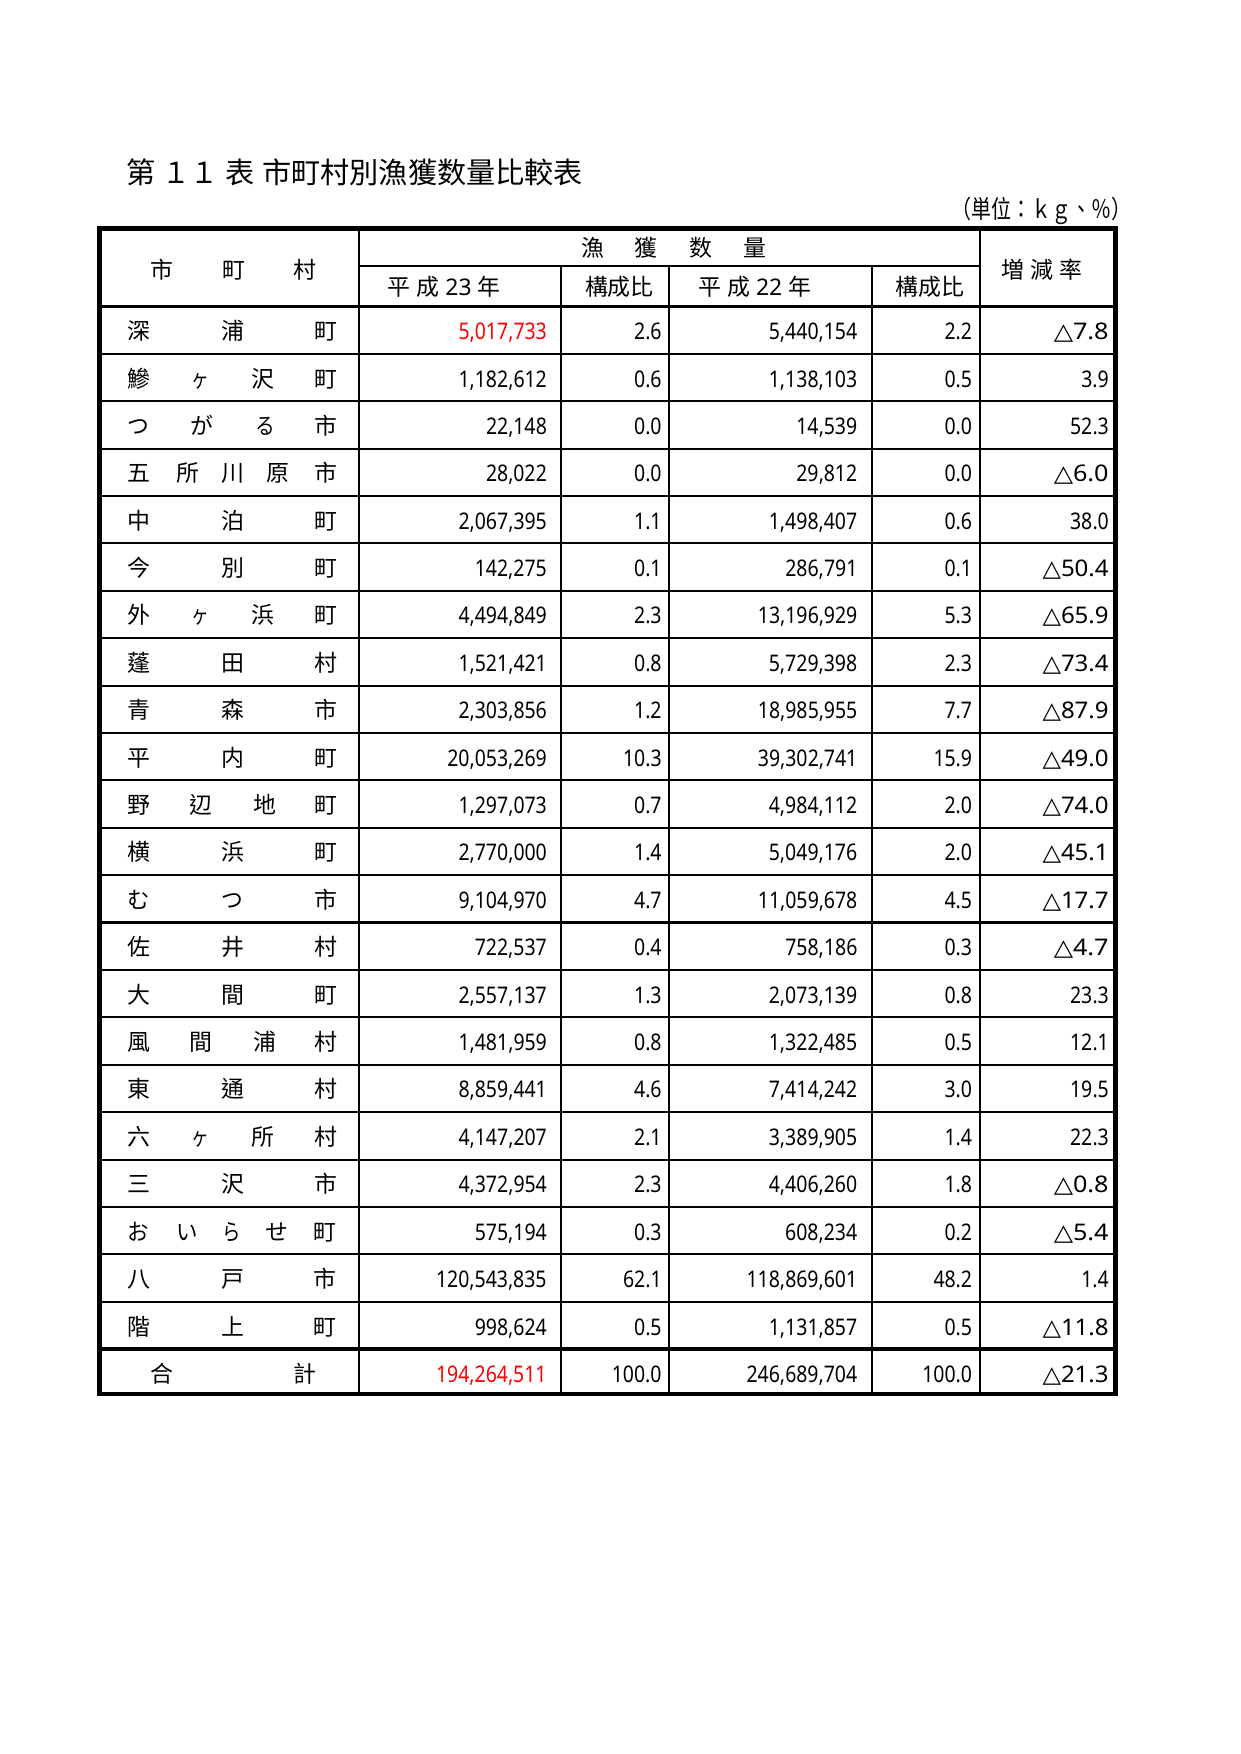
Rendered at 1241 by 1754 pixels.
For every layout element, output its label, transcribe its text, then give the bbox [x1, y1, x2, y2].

table_header [244, 231, 288, 305]
table_cell △73.4 [981, 639, 1113, 684]
table_header 村 [288, 231, 358, 305]
table_cell 風 [102, 1018, 171, 1064]
table_cell [244, 544, 288, 590]
table_cell 7,414,242 [670, 1066, 871, 1111]
table_cell 村 [288, 639, 358, 684]
table_cell 青 [102, 687, 171, 732]
table_cell 平 成 22 年 [670, 267, 871, 305]
table_header 市 [102, 231, 171, 305]
table_cell 14,539 [670, 402, 871, 447]
table_cell 2,557,137 [360, 971, 560, 1016]
table_cell 1,498,407 [670, 497, 871, 542]
table_cell 大 [102, 971, 171, 1016]
table_cell 構成比 [562, 267, 668, 305]
table_cell 内 [214, 734, 244, 779]
table_cell 上 [214, 1303, 244, 1347]
table_cell 4,372,954 [360, 1161, 560, 1206]
table_cell 120,543,835 [360, 1255, 560, 1301]
table_cell 0.0 [562, 450, 668, 495]
table_cell 町 [288, 1208, 358, 1253]
table_cell 町 [288, 592, 358, 637]
table_cell [244, 829, 288, 874]
table_cell 0.1 [873, 544, 979, 590]
table_cell 1.4 [873, 1113, 979, 1158]
table_cell 608,234 [670, 1208, 871, 1253]
table_header [171, 231, 214, 305]
table_cell 2.3 [873, 639, 979, 684]
table_cell [171, 687, 214, 732]
table_cell 0.8 [873, 971, 979, 1016]
table_cell [171, 924, 214, 969]
table_cell 泊 [214, 497, 244, 542]
table_cell 市 [288, 876, 358, 921]
table_cell 村 [288, 924, 358, 969]
table_cell 浜 [244, 592, 288, 637]
table_cell 外 [102, 592, 171, 637]
table_cell 沢 [244, 355, 288, 400]
table_cell 森 [214, 687, 244, 732]
table_cell 286,791 [670, 544, 871, 590]
table_cell [171, 1255, 214, 1301]
table_cell つ [102, 402, 171, 447]
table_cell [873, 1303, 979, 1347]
table_cell 浜 [214, 829, 244, 874]
table_cell 町 [288, 971, 358, 1016]
table_cell 39,302,741 [670, 734, 871, 779]
table_cell [214, 355, 244, 400]
table_cell 8,859,441 [360, 1066, 560, 1111]
table_cell 間 [171, 1018, 214, 1064]
table_cell ヶ [171, 1113, 214, 1158]
table_cell 川 [214, 450, 244, 495]
table_cell 八 [102, 1255, 171, 1301]
table_cell [214, 1113, 244, 1158]
table_cell 村 [288, 1066, 358, 1111]
table_cell い [171, 1208, 214, 1253]
table_cell 52.3 [981, 402, 1113, 447]
table_cell 0.5 [873, 1018, 979, 1064]
table_cell △74.0 [981, 781, 1113, 827]
table_cell 1.8 [873, 1161, 979, 1206]
table_cell 蓬 [102, 639, 171, 684]
table_cell 通 [214, 1066, 244, 1111]
table_cell [171, 734, 214, 779]
table_cell 0.0 [873, 450, 979, 495]
table_cell [171, 1161, 214, 1206]
table_cell 5,440,154 [670, 308, 871, 353]
table_cell 所 [171, 450, 214, 495]
table_cell 町 [288, 734, 358, 779]
table_cell 2.0 [873, 829, 979, 874]
table_cell 0.7 [562, 781, 668, 827]
table_cell 平 [102, 734, 171, 779]
table_cell 13,196,929 [670, 592, 871, 637]
table_cell 市 [288, 402, 358, 447]
table_cell △5.4 [981, 1208, 1113, 1253]
table_cell 2.3 [562, 592, 668, 637]
table_cell 1,138,103 [670, 355, 871, 400]
table_cell 町 [288, 497, 358, 542]
table_cell △7.8 [981, 308, 1113, 353]
table_cell 22.3 [981, 1113, 1113, 1158]
table_cell 142,275 [360, 544, 560, 590]
table_cell 998,624 [360, 1303, 560, 1347]
table_cell お [102, 1208, 171, 1253]
table_cell [244, 971, 288, 1016]
table_cell 市 [288, 687, 358, 732]
table_cell 5.3 [873, 592, 979, 637]
table_cell 2,770,000 [360, 829, 560, 874]
table_cell △6.0 [981, 450, 1113, 495]
table_cell 階 [102, 1303, 171, 1347]
table_cell △0.8 [981, 1161, 1113, 1206]
table_cell △17.7 [981, 876, 1113, 921]
table_cell 4.5 [873, 876, 979, 921]
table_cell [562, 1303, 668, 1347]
table_cell [244, 687, 288, 732]
table_cell 9,104,970 [360, 876, 560, 921]
table_cell 1,521,421 [360, 639, 560, 684]
table_cell [244, 1161, 288, 1206]
table_cell 118,869,601 [670, 1255, 871, 1301]
table_cell 町 [288, 308, 358, 353]
table_cell 横 [102, 829, 171, 874]
text （単位：ｋｇ、％） [952, 192, 1192, 226]
table_cell 六 [102, 1113, 171, 1158]
table_cell [244, 734, 288, 779]
table_cell 地 [244, 781, 288, 827]
table_cell 7.7 [873, 687, 979, 732]
table_cell [244, 639, 288, 684]
table_cell [214, 781, 244, 827]
table_cell 4,984,112 [670, 781, 871, 827]
table_cell 3,389,905 [670, 1113, 871, 1158]
table_cell 2,303,856 [360, 687, 560, 732]
table_cell 5,017,733 [360, 308, 560, 353]
table_cell 野 [102, 781, 171, 827]
table_cell 48.2 [873, 1255, 979, 1301]
table_cell 22,148 [360, 402, 560, 447]
table_cell [214, 1018, 244, 1064]
table_header 増 減 率 [981, 231, 1113, 305]
table_cell △50.4 [981, 544, 1113, 590]
table_cell [244, 924, 288, 969]
table_cell 0.0 [873, 402, 979, 447]
table_cell 19.5 [981, 1066, 1113, 1111]
table_cell 0.8 [562, 1018, 668, 1064]
table_cell ら [214, 1208, 244, 1253]
table_cell 2.2 [873, 308, 979, 353]
table_cell が [171, 402, 214, 447]
table_cell 戸 [214, 1255, 244, 1301]
table_cell [171, 544, 214, 590]
table_cell 0.3 [562, 1208, 668, 1253]
table_cell 井 [214, 924, 244, 969]
table_cell [171, 971, 214, 1016]
table_cell 4.7 [562, 876, 668, 921]
table_cell 田 [214, 639, 244, 684]
table_header 数 量 [669, 231, 979, 265]
table_cell 所 [244, 1113, 288, 1158]
table_cell 1.2 [562, 687, 668, 732]
table_cell 1,297,073 [360, 781, 560, 827]
table_cell [171, 1066, 214, 1111]
table_cell 722,537 [360, 924, 560, 969]
table_cell 1.4 [562, 829, 668, 874]
table_cell 東 [102, 1066, 171, 1111]
table_cell [171, 1303, 214, 1347]
table_cell [171, 497, 214, 542]
table_cell △87.9 [981, 687, 1113, 732]
table_cell 1,182,612 [360, 355, 560, 400]
table_cell 0.5 [873, 355, 979, 400]
table_cell 2.0 [873, 781, 979, 827]
table_cell △45.1 [981, 829, 1113, 874]
table_cell 村 [288, 1113, 358, 1158]
table_cell 2.1 [562, 1113, 668, 1158]
table_cell 0.0 [562, 402, 668, 447]
table_cell 0.4 [562, 924, 668, 969]
table_cell 町 [288, 829, 358, 874]
table_cell 2.6 [562, 308, 668, 353]
table_cell 市 [288, 1161, 358, 1206]
table_cell 町 [288, 355, 358, 400]
table_cell 町 [288, 544, 358, 590]
table_cell 4,406,260 [670, 1161, 871, 1206]
table_cell 1.3 [562, 971, 668, 1016]
table_cell △4.7 [981, 924, 1113, 969]
table_cell 町 [288, 1303, 358, 1347]
table_cell 1,322,485 [670, 1018, 871, 1064]
table_cell せ [244, 1208, 288, 1253]
table_cell 間 [214, 971, 244, 1016]
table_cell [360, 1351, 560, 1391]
table_cell [171, 308, 214, 353]
table_cell 市 [288, 1255, 358, 1301]
table_cell 0.6 [873, 497, 979, 542]
table_cell [244, 1303, 288, 1347]
table_cell 五 [102, 450, 171, 495]
table_cell [171, 829, 214, 874]
table_cell 3.9 [981, 355, 1113, 400]
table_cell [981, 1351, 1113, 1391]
table_cell 62.1 [562, 1255, 668, 1301]
table_cell 20,053,269 [360, 734, 560, 779]
table_cell 4.6 [562, 1066, 668, 1111]
table_cell 佐 [102, 924, 171, 969]
table_cell [171, 639, 214, 684]
table_header 漁 獲 [360, 231, 669, 265]
table_cell [244, 876, 288, 921]
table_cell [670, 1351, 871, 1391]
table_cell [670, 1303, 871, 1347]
table_cell [244, 308, 288, 353]
table_cell 5,729,398 [670, 639, 871, 684]
table_cell [171, 876, 214, 921]
table_cell 浦 [244, 1018, 288, 1064]
table_cell つ [214, 876, 244, 921]
table_cell 23.3 [981, 971, 1113, 1016]
table_cell 5,049,176 [670, 829, 871, 874]
table_cell 沢 [214, 1161, 244, 1206]
table_cell 平 成 23 年 [360, 267, 560, 305]
table_cell 10.3 [562, 734, 668, 779]
table_cell 2,073,139 [670, 971, 871, 1016]
table_cell 15.9 [873, 734, 979, 779]
table_cell 2,067,395 [360, 497, 560, 542]
table_cell 原 [244, 450, 288, 495]
table_cell [244, 1255, 288, 1301]
table_cell 今 [102, 544, 171, 590]
table_cell ヶ [171, 355, 214, 400]
table_cell 12.1 [981, 1018, 1113, 1064]
table_cell [214, 402, 244, 447]
table_cell 0.2 [873, 1208, 979, 1253]
table_cell 辺 [171, 781, 214, 827]
table_cell 町 [288, 781, 358, 827]
table_cell 11,059,678 [670, 876, 871, 921]
table_cell [244, 1066, 288, 1111]
table_cell 市 [288, 450, 358, 495]
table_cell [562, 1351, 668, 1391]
table_cell [244, 497, 288, 542]
table_cell 18,985,955 [670, 687, 871, 732]
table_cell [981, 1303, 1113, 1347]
table_cell 575,194 [360, 1208, 560, 1253]
table_cell 2.3 [562, 1161, 668, 1206]
table_cell 29,812 [670, 450, 871, 495]
table_cell 中 [102, 497, 171, 542]
table_cell 3.0 [873, 1066, 979, 1111]
table_cell 村 [288, 1018, 358, 1064]
table_header 町 [214, 231, 244, 305]
table_cell △65.9 [981, 592, 1113, 637]
table_cell △49.0 [981, 734, 1113, 779]
table_cell 浦 [214, 308, 244, 353]
table_cell 0.3 [873, 924, 979, 969]
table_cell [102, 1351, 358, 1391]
table_cell 深 [102, 308, 171, 353]
table_cell ヶ [171, 592, 214, 637]
table_cell 1.1 [562, 497, 668, 542]
table_cell 鰺 [102, 355, 171, 400]
table_cell 別 [214, 544, 244, 590]
table_cell 38.0 [981, 497, 1113, 542]
table_cell 0.1 [562, 544, 668, 590]
table_cell 1.4 [981, 1255, 1113, 1301]
table_cell 0.8 [562, 639, 668, 684]
table_cell 4,147,207 [360, 1113, 560, 1158]
table_cell 28,022 [360, 450, 560, 495]
table_cell 4,494,849 [360, 592, 560, 637]
table_cell 構成比 [873, 267, 979, 305]
table_cell 1,481,959 [360, 1018, 560, 1064]
table_cell 758,186 [670, 924, 871, 969]
table_cell [214, 592, 244, 637]
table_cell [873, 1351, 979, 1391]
table_cell る [244, 402, 288, 447]
table_cell 三 [102, 1161, 171, 1206]
table_cell む [102, 876, 171, 921]
text 第 １１ 表 市町村別漁獲数量比較表 [126, 152, 588, 192]
table_cell 0.6 [562, 355, 668, 400]
